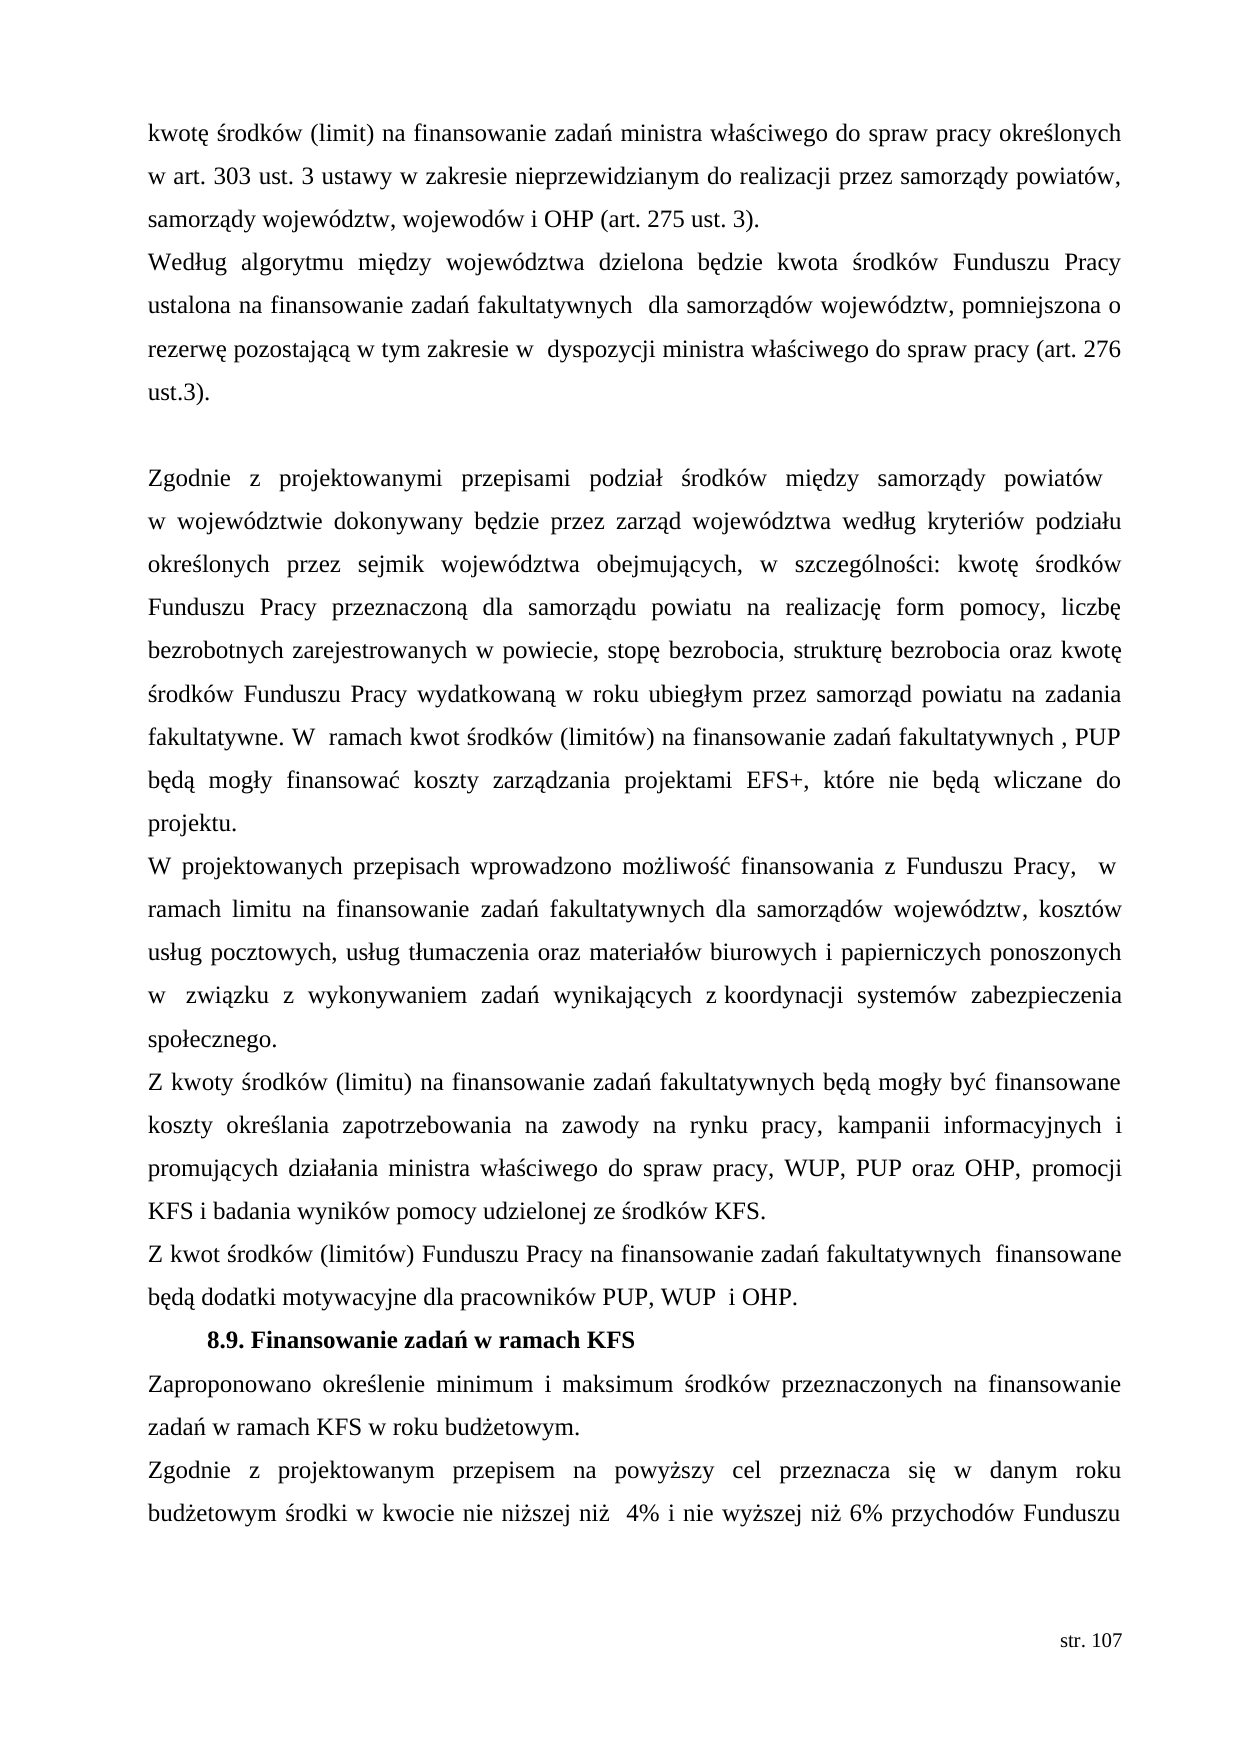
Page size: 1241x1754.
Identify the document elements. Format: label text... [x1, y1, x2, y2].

subtitle 8.9. Finansowanie zadań w ramach KFS [207, 1326, 1122, 1354]
text Zgodnie z projektowanymi przepisami podział środków między samorządy powiatów w województwie dokonywany będzie przez zarząd województwa według kryteriów podziału określonych przez sejmik województwa obejmujących, w szczególności: kwotę środków Funduszu Pracy przeznaczoną dla samorządu powiatu na realizację form pomocy, liczbę bezrobotnych zarejestrowanych w powiecie, stopę bezrobocia, strukturę bezrobocia oraz kwotę środków Funduszu Pracy wydatkowaną w roku ubiegłym przez samorząd powiatu na zadania fakultatywne. W ramach kwot środków (limitów) na finansowanie zadań fakultatywnych , PUP będą mogły finansować koszty zarządzania projektami EFS+, które nie będą wliczane do projektu. [148, 463, 1122, 837]
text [148, 1455, 1122, 1527]
text Z kwoty środków (limitu) na finansowanie zadań fakultatywnych będą mogły być finansowane koszty określania zapotrzebowania na zawody na rynku pracy, kampanii informacyjnych i promujących działania ministra właściwego do spraw pracy, WUP, PUP oraz OHP, promocji KFS i badania wyników pomocy udzielonej ze środków KFS. [148, 1067, 1122, 1225]
text W projektowanych przepisach wprowadzono możliwość finansowania z Funduszu Pracy, w ramach limitu na finansowanie zadań fakultatywnych dla samorządów województw, kosztów usług pocztowych, usług tłumaczenia oraz materiałów biurowych i papierniczych ponoszonych w związku z wykonywaniem zadań wynikających z koordynacji systemów zabezpieczenia społecznego. [148, 851, 1122, 1052]
text Z kwot środków (limitów) Funduszu Pracy na finansowanie zadań fakultatywnych finansowane będą dodatki motywacyjne dla pracowników PUP, WUP i OHP. [148, 1239, 1122, 1311]
text Według algorytmu między województwa dzielona będzie kwota środków Funduszu Pracy ustalona na finansowanie zadań fakultatywnych dla samorządów województw, pomniejszona o rezerwę pozostającą w tym zakresie w dyspozycji ministra właściwego do spraw pracy (art. 276 ust.3). [148, 247, 1122, 406]
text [148, 118, 1122, 233]
text Zaproponowano określenie minimum i maksimum środków przeznaczonych na finansowanie zadań w ramach KFS w roku budżetowym. [148, 1369, 1122, 1441]
